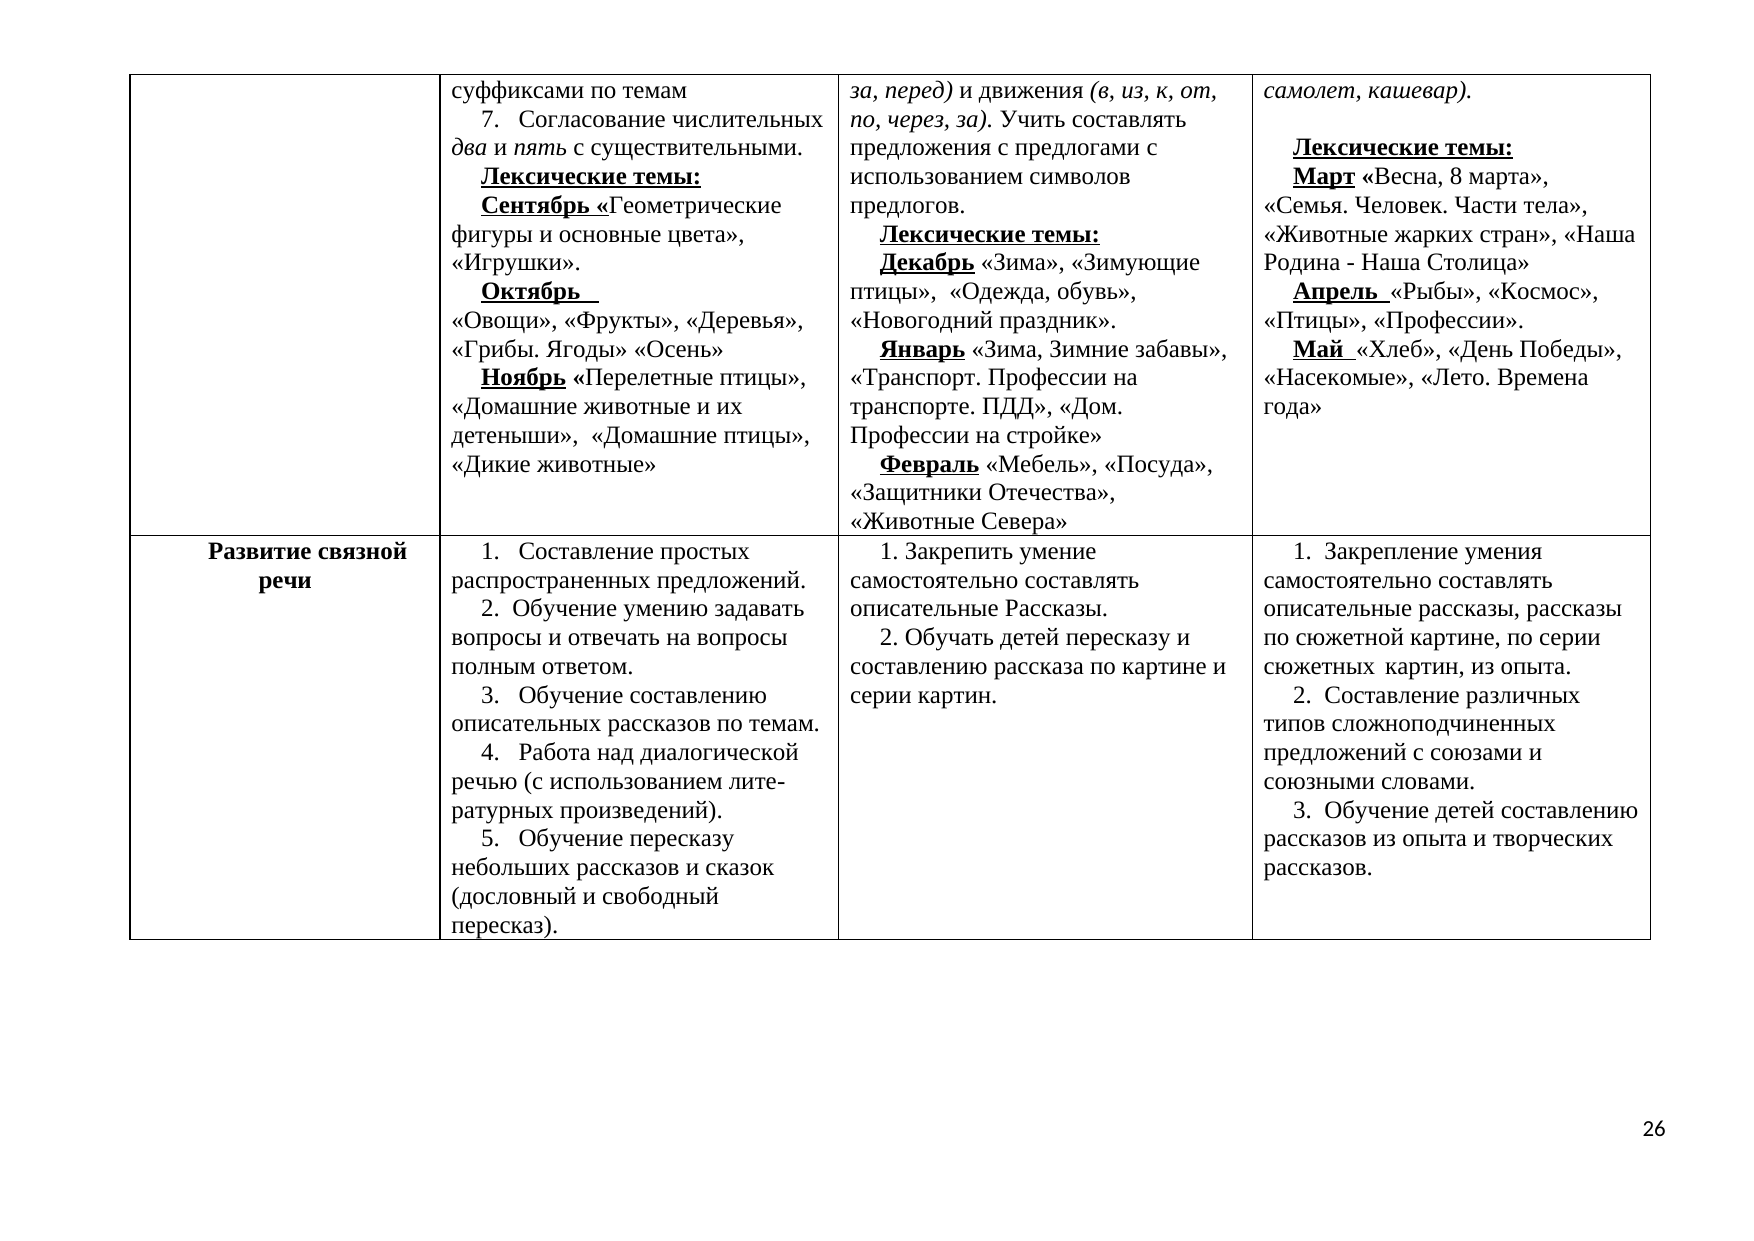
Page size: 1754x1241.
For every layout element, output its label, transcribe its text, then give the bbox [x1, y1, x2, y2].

table_cell 1. Закрепление умения самостоятельно составлять описательные рассказы, рассказы по сюжетной картине, по серии сюжетных картин, из опыта. 2. Составление различных типов сложноподчиненных предложений с союзами и союзными словами. 3. Обучение детей составлению рассказов из опыта и творческих рассказов. [1253, 536, 1650, 938]
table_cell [1253, 75, 1650, 535]
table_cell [839, 75, 1252, 535]
table_cell 1. Закрепить умение самостоятельно составлять описательные Рассказы. 2. Обучать детей пересказу и составлению рассказа по картине и серии картин. [839, 536, 1252, 938]
table_cell 1. Составление простых распространенных предложений. 2. Обучение умению задавать вопросы и отвечать на вопросы полным ответом. 3. Обучение составлению описательных рассказов по темам. 4. Работа над диалогической речью (с использованием литературных произведений). 5. Обучение пересказу небольших рассказов и сказок (дословный и свободный пересказ). [441, 536, 838, 938]
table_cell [131, 75, 439, 535]
table_cell Развитие связной речи [131, 536, 439, 938]
